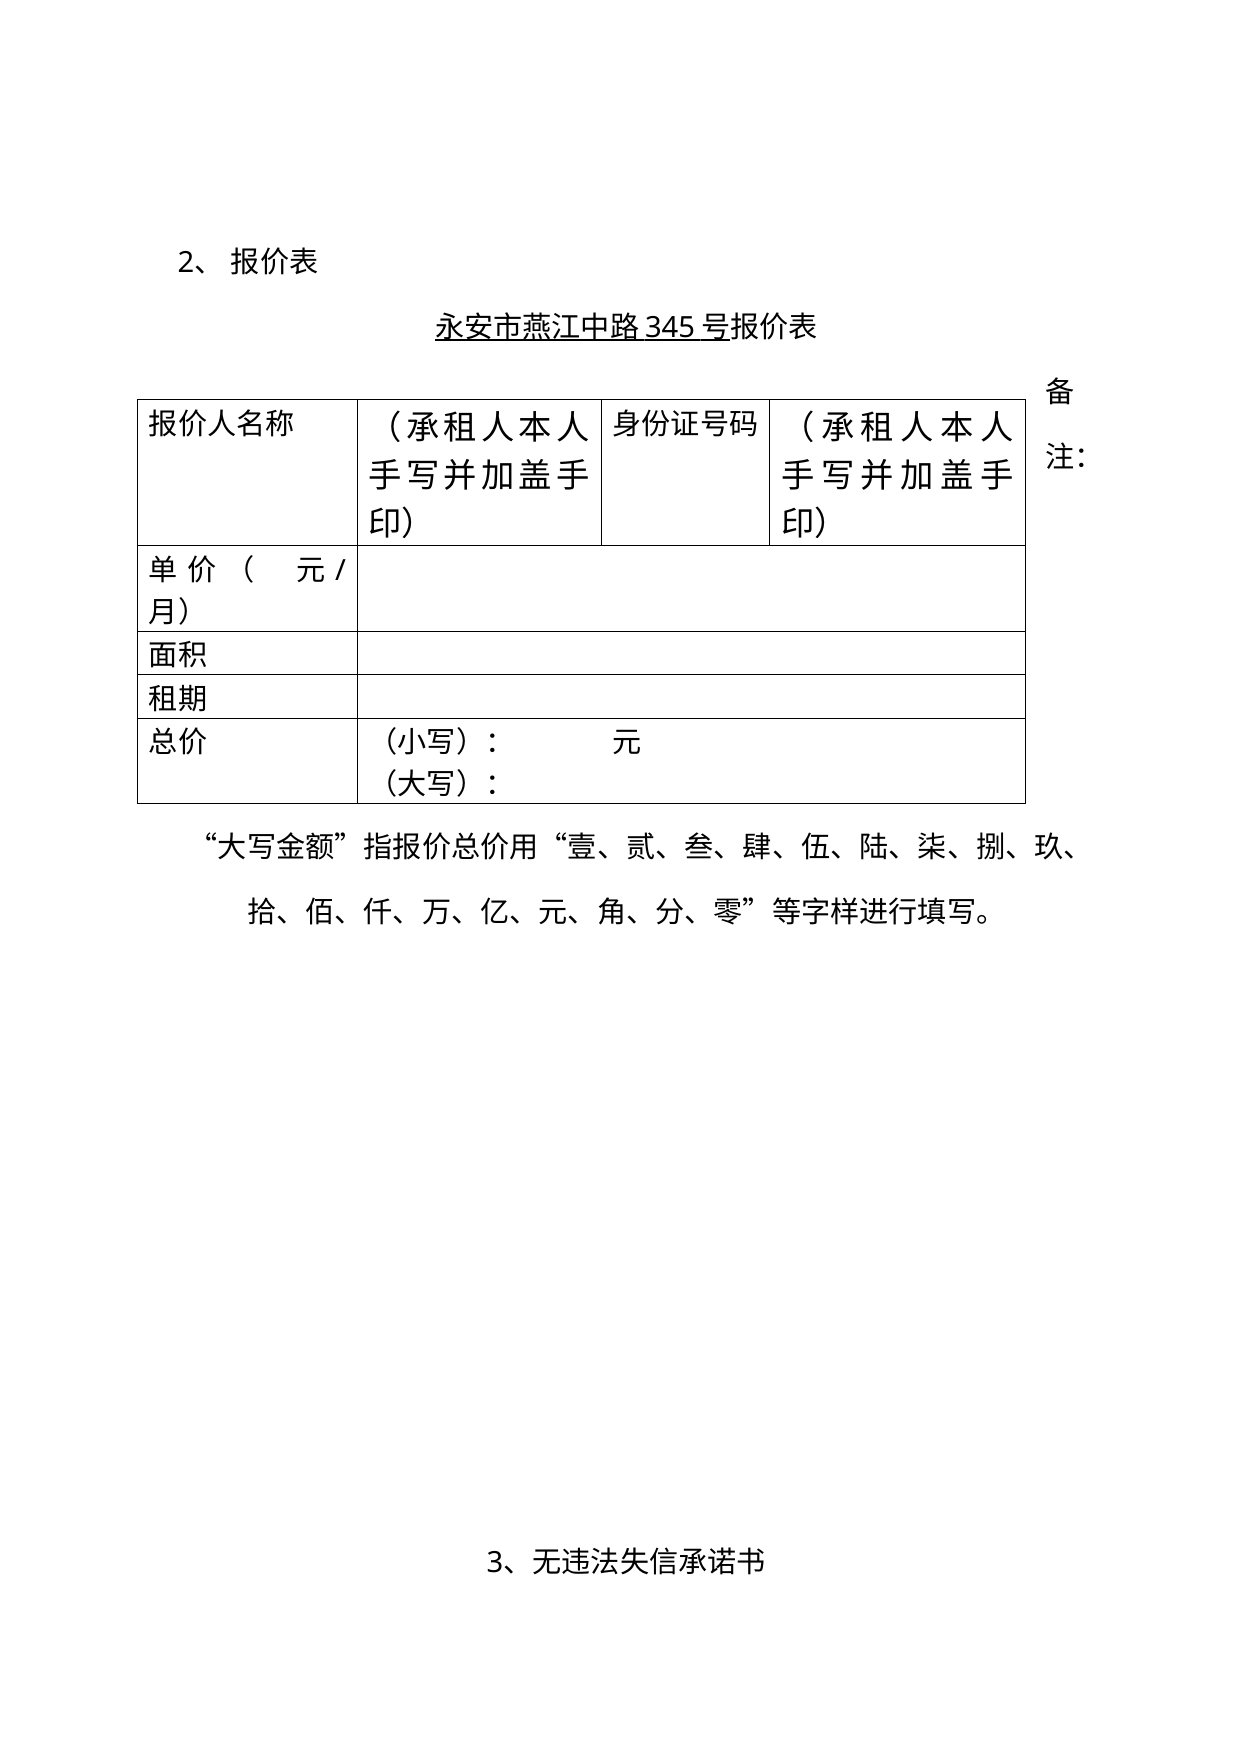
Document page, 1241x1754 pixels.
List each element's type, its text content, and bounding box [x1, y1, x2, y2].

table_cell 单价（ 元/月） [138, 546, 357, 631]
table_header （承租人本人手写并加盖手印） [770, 400, 1025, 545]
table_cell [358, 546, 1025, 631]
list 永安市燕江中路345号报价表 [177, 292, 1075, 357]
table_cell 面积 [138, 632, 357, 674]
table_cell （小写）： 元 （大写）： [358, 719, 1025, 803]
table_cell 总价 [138, 719, 357, 803]
table_header （承租人本人手写并加盖手印） [358, 400, 601, 545]
list 3、无违法失信承诺书 [177, 1527, 1075, 1592]
list 报价表 [177, 227, 1075, 292]
table_cell 租期 [138, 675, 357, 717]
table_header 报价人名称 [138, 400, 357, 545]
table_header 身份证号码 [602, 400, 769, 545]
table_cell [358, 675, 1025, 717]
table_cell [358, 632, 1025, 674]
list 备注：“大写金额”指报价总价用“壹、贰、叁、肆、伍、陆、柒、捌、玖、拾、佰、仟、万、亿、元、角、分、零”等字样进行填写。 [177, 357, 1075, 942]
